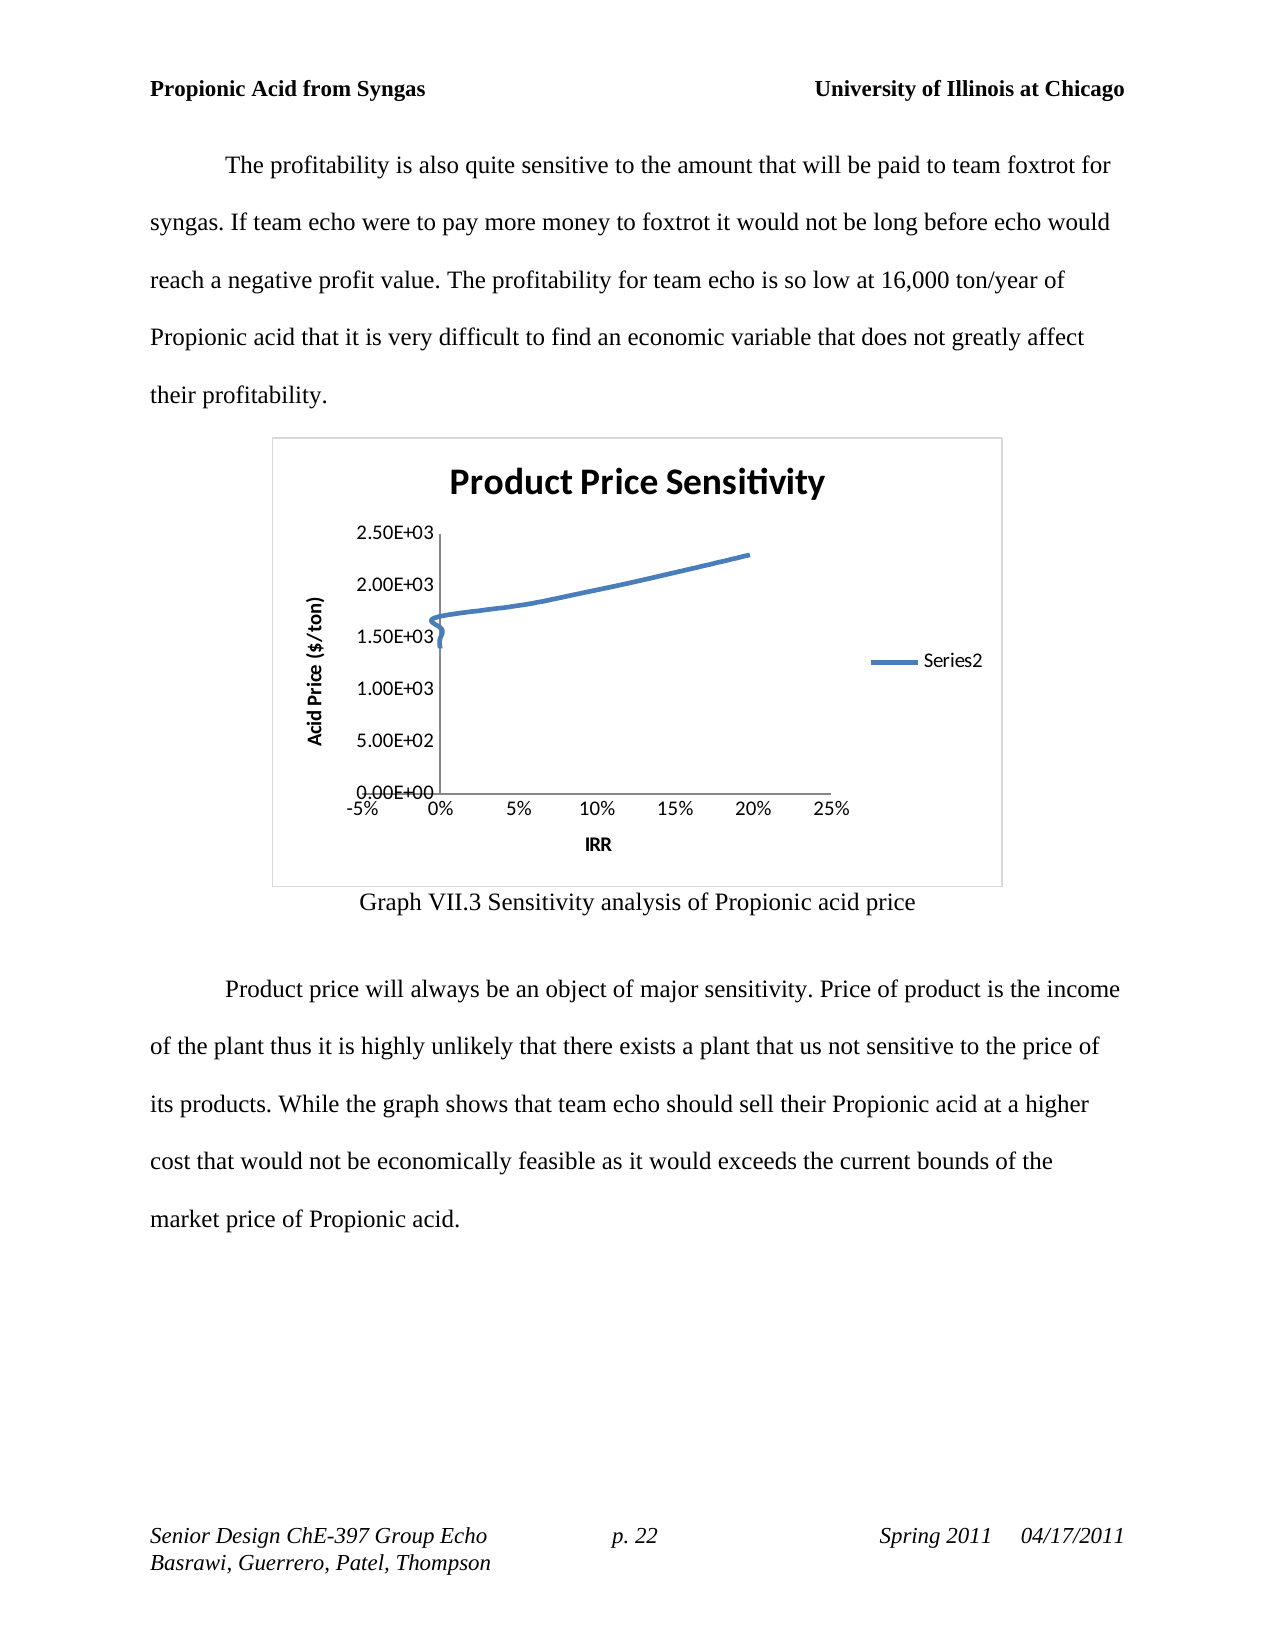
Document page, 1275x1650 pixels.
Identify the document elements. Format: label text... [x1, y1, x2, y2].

text Product price will always be an object of major sensitivity. Price of product is the income of the plant thus it is highly unlikely that there exists a plant that us not sensitive to the price of its products. While the graph shows that team echo should sell their Propionic acid at a higher cost that would not be economically feasible as it would exceeds the current bounds of the market price of Propionic acid. [150, 974, 1125, 1232]
text The profitability is also quite sensitive to the amount that will be paid to team foxtrot for syngas. If team echo were to pay more money to foxtrot it would not be long before echo would reach a negative profit value. The profitability for team echo is so low at 16,000 ton/year of Propionic acid that it is very difficult to find an economic variable that does not greatly affect their profitability. [150, 150, 1125, 409]
text Graph VII.3 Sensitivity analysis of Propionic acid price [150, 887, 1125, 916]
